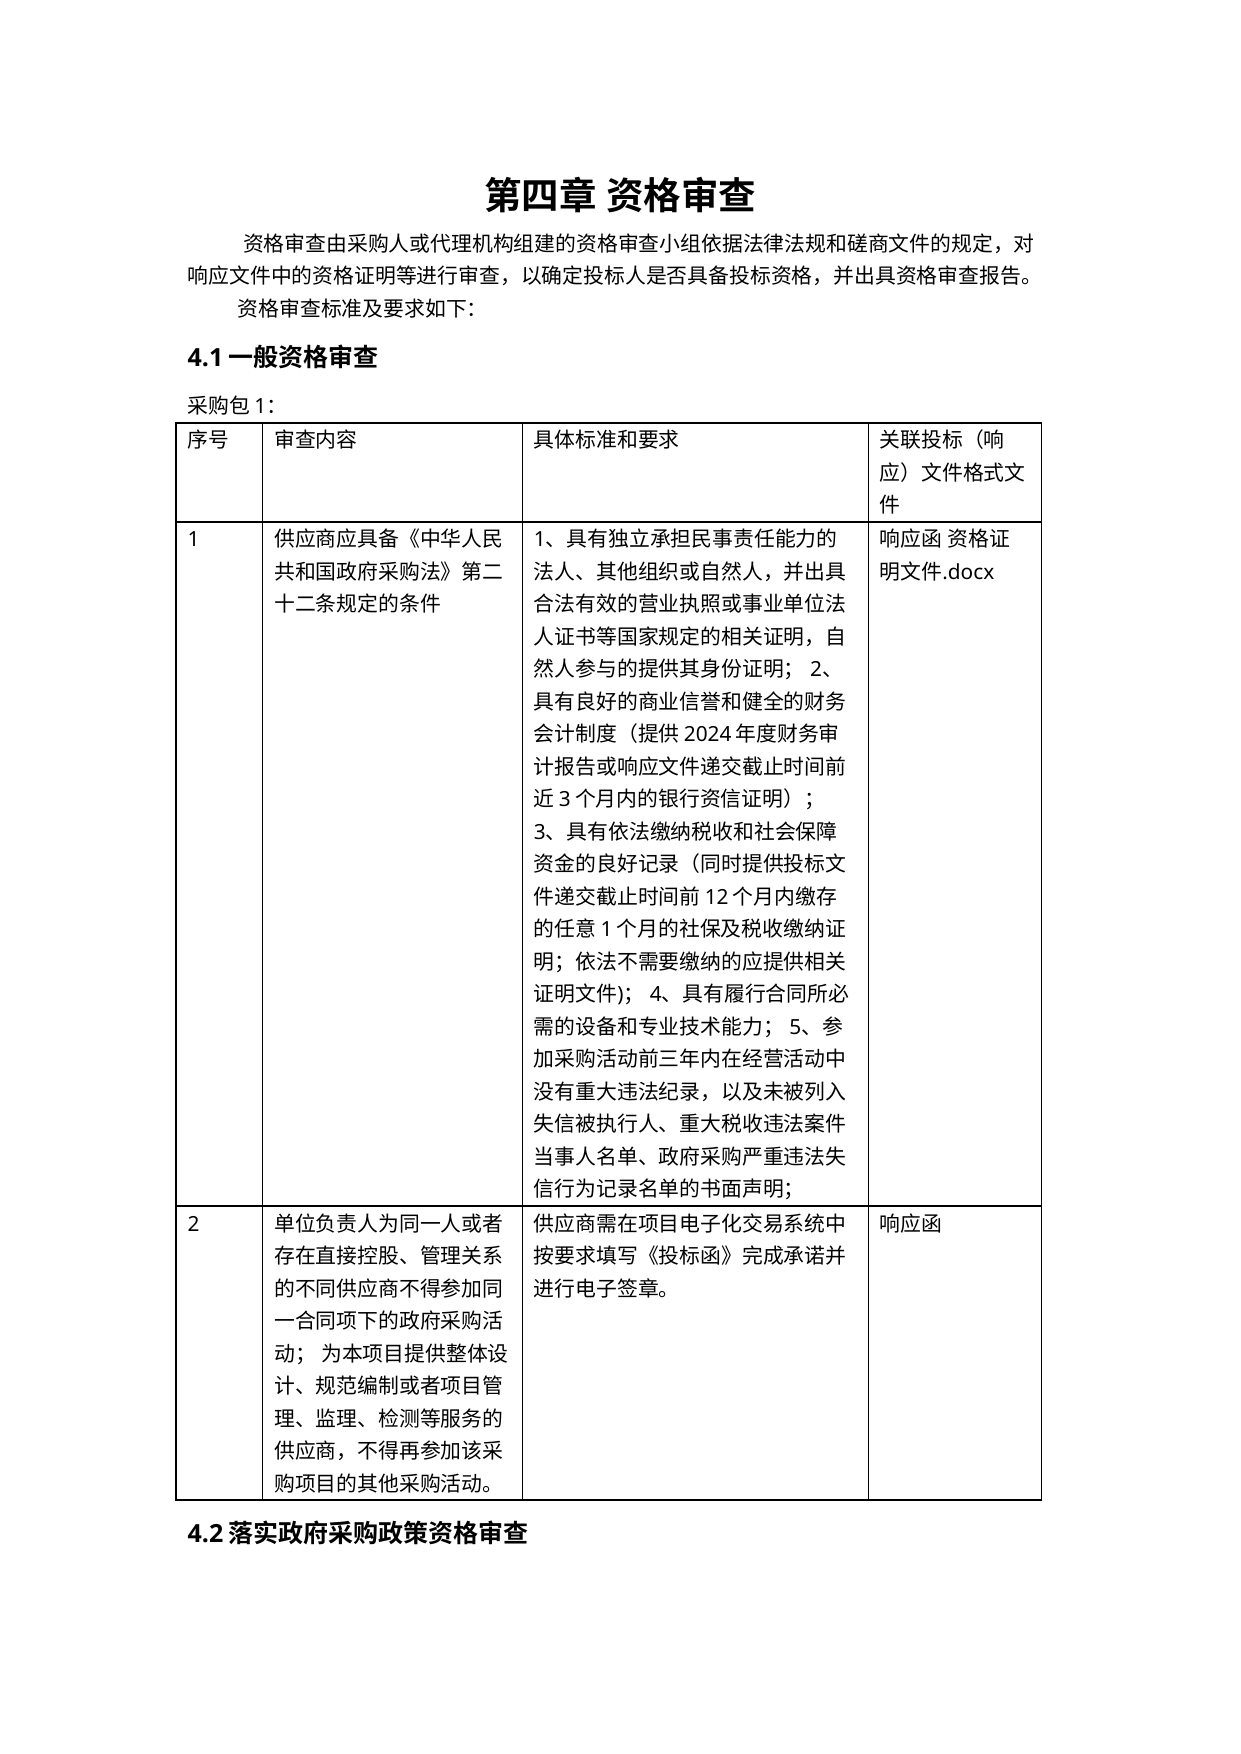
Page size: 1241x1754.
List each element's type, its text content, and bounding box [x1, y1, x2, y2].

table_header 关联投标（响应）文件格式文件 [869, 424, 1041, 521]
table_cell 1 [177, 523, 262, 1205]
table_header 审查内容 [263, 424, 522, 521]
text 采购包1： [187, 389, 1053, 422]
table_cell 响应函 资格证明文件.docx [869, 523, 1041, 1205]
table_cell 响应函 [869, 1207, 1041, 1499]
text 资格审查由采购人或代理机构组建的资格审查小组依据法律法规和磋商文件的规定，对响应文件中的资格证明等进行审查，以确定投标人是否具备投标资格，并出具资格审查报告。 [187, 227, 1053, 292]
text 4.1一般资格审查 [187, 324, 1053, 389]
text 第四章 资格审查 [187, 162, 1053, 227]
text 资格审查标准及要求如下： [187, 292, 1053, 324]
table_cell 供应商需在项目电子化交易系统中按要求填写《投标函》完成承诺并进行电子签章。 [523, 1207, 868, 1499]
table_cell 2 [177, 1207, 262, 1499]
table_header 序号 [177, 424, 262, 521]
table_header 具体标准和要求 [523, 424, 868, 521]
table_cell 单位负责人为同一人或者存在直接控股、管理关系的不同供应商不得参加同一合同项下的政府采购活动； 为本项目提供整体设计、规范编制或者项目管理、监理、检测等服务的供应商，不得再参加该采购项目的其他采购活动。 [263, 1207, 522, 1499]
table_cell 供应商应具备《中华人民共和国政府采购法》第二十二条规定的条件 [263, 523, 522, 1205]
text 4.2落实政府采购政策资格审查 [187, 1501, 1053, 1566]
table_cell 1、具有独立承担民事责任能力的法人、其他组织或自然人，并出具合法有效的营业执照或事业单位法人证书等国家规定的相关证明，自然人参与的提供其身份证明； 2、具有良好的商业信誉和健全的财务会计制度（提供2024年度财务审计报告或响应文件递交截止时间前近3个月内的银行资信证明）； 3、具有依法缴纳税收和社会保障资金的良好记录（同时提供投标文件递交截止时间前12个月内缴存的任意1个月的社保及税收缴纳证明；依法不需要缴纳的应提供相关证明文件)； 4、具有履行合同所必需的设备和专业技术能力； 5、参加采购活动前三年内在经营活动中没有重大违法纪录，以及未被列入失信被执行人、重大税收违法案件当事人名单、政府采购严重违法失信行为记录名单的书面声明； [523, 523, 868, 1205]
